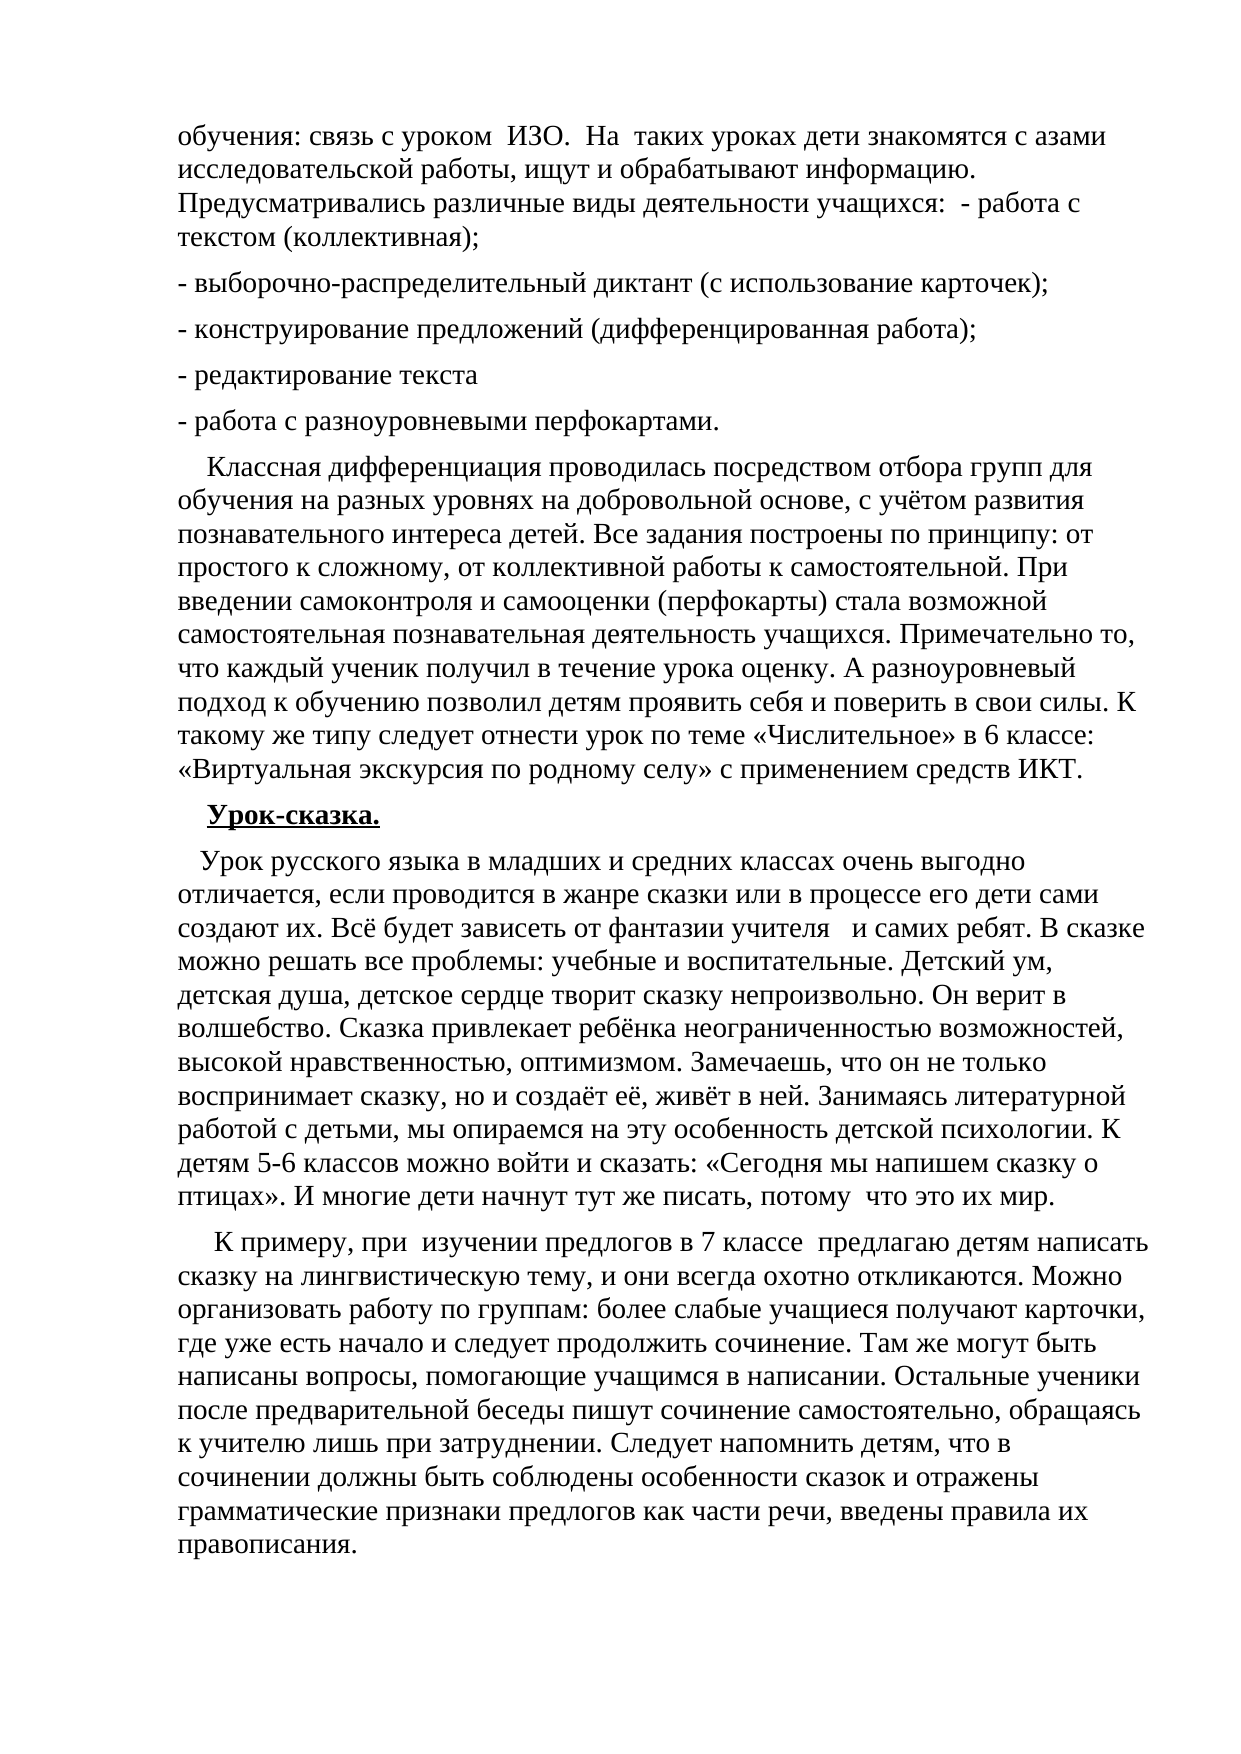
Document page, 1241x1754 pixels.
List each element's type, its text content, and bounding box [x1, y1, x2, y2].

text - редактирование текста [177, 357, 1152, 390]
text Урок-сказка. [177, 797, 1152, 830]
text - выборочно-распределительный диктант (с использование карточек); [177, 265, 1152, 298]
text Классная дифференциация проводилась посредством отбора групп для обучения на разных уровнях на добровольной основе, с учётом развития познавательного интереса детей. Все задания построены по принципу: от простого к сложному, от коллективной работы к самостоятельной. При введении самоконтроля и самооценки (перфокарты) стала возможной самостоятельная познавательная деятельность учащихся. Примечательно то, что каждый ученик получил в течение урока оценку. А разноуровневый подход к обучению позволил детям проявить себя и поверить в свои силы. К такому же типу следует отнести урок по теме «Числительное» в 6 классе: «Виртуальная экскурсия по родному селу» с применением средств ИКТ. [177, 449, 1152, 784]
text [177, 118, 1152, 252]
text К примеру, при изучении предлогов в 7 классе предлагаю детям написать сказку на лингвистическую тему, и они всегда охотно откликаются. Можно организовать работу по группам: более слабые учащиеся получают карточки, где уже есть начало и следует продолжить сочинение. Там же могут быть написаны вопросы, помогающие учащимся в написании. Остальные ученики после предварительной беседы пишут сочинение самостоятельно, обращаясь к учителю лишь при затруднении. Следует напомнить детям, что в сочинении должны быть соблюдены особенности сказок и отражены грамматические признаки предлогов как части речи, введены правила их правописания. [177, 1224, 1152, 1560]
text Урок русского языка в младших и средних классах очень выгодно отличается, если проводится в жанре сказки или в процессе его дети сами создают их. Всё будет зависеть от фантазии учителя и самих ребят. В сказке можно решать все проблемы: учебные и воспитательные. Детский ум, детская душа, детское сердце творит сказку непроизвольно. Он верит в волшебство. Сказка привлекает ребёнка неограниченностью возможностей, высокой нравственностью, оптимизмом. Замечаешь, что он не только воспринимает сказку, но и создаёт её, живёт в ней. Занимаясь литературной работой с детьми, мы опираемся на эту особенность детской психологии. К детям 5-6 классов можно войти и сказать: «Сегодня мы напишем сказку о птицах». И многие дети начнут тут же писать, потому что это их мир. [177, 843, 1152, 1212]
text - конструирование предложений (дифференцированная работа); [177, 311, 1152, 344]
text - работа с разноуровневыми перфокартами. [177, 403, 1152, 436]
